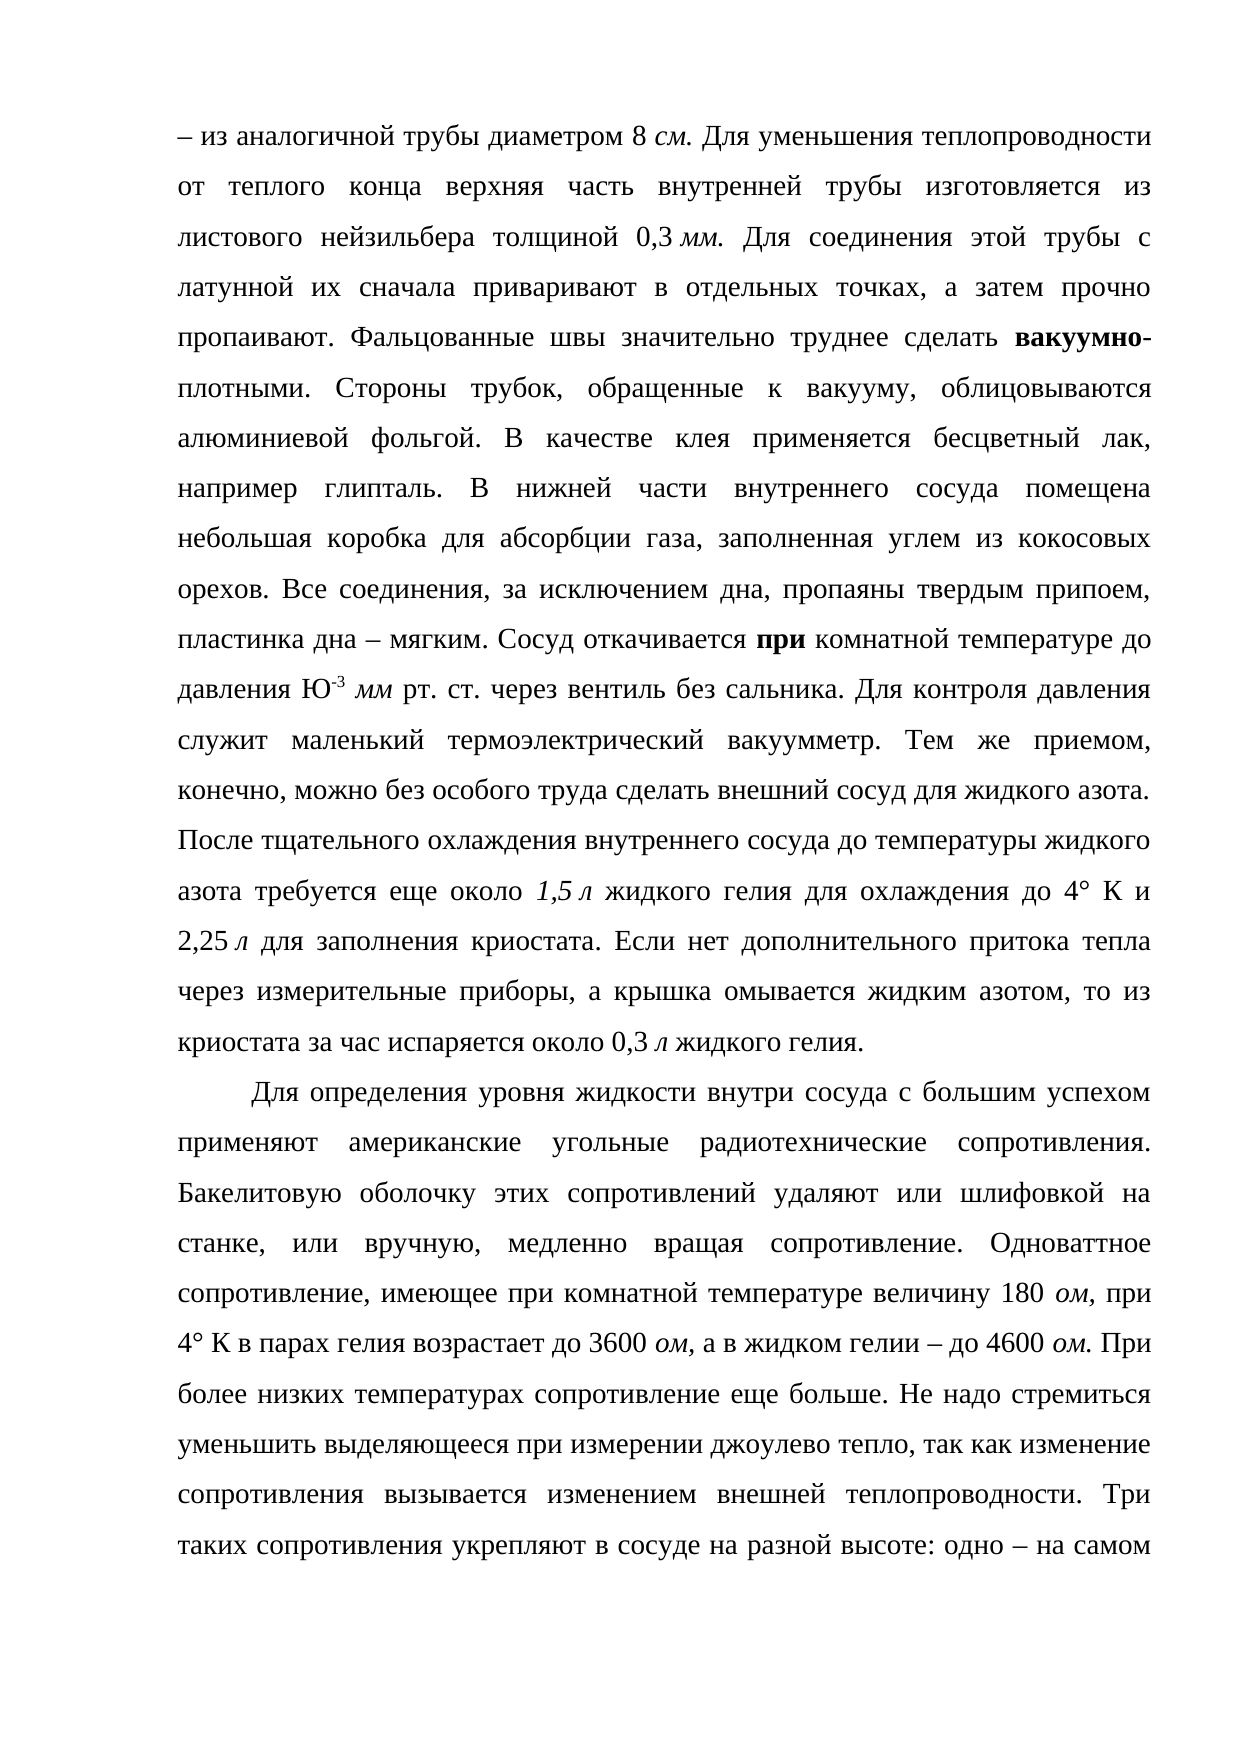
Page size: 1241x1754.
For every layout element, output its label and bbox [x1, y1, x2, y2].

text [177, 1074, 1152, 1560]
text [177, 118, 1152, 1057]
